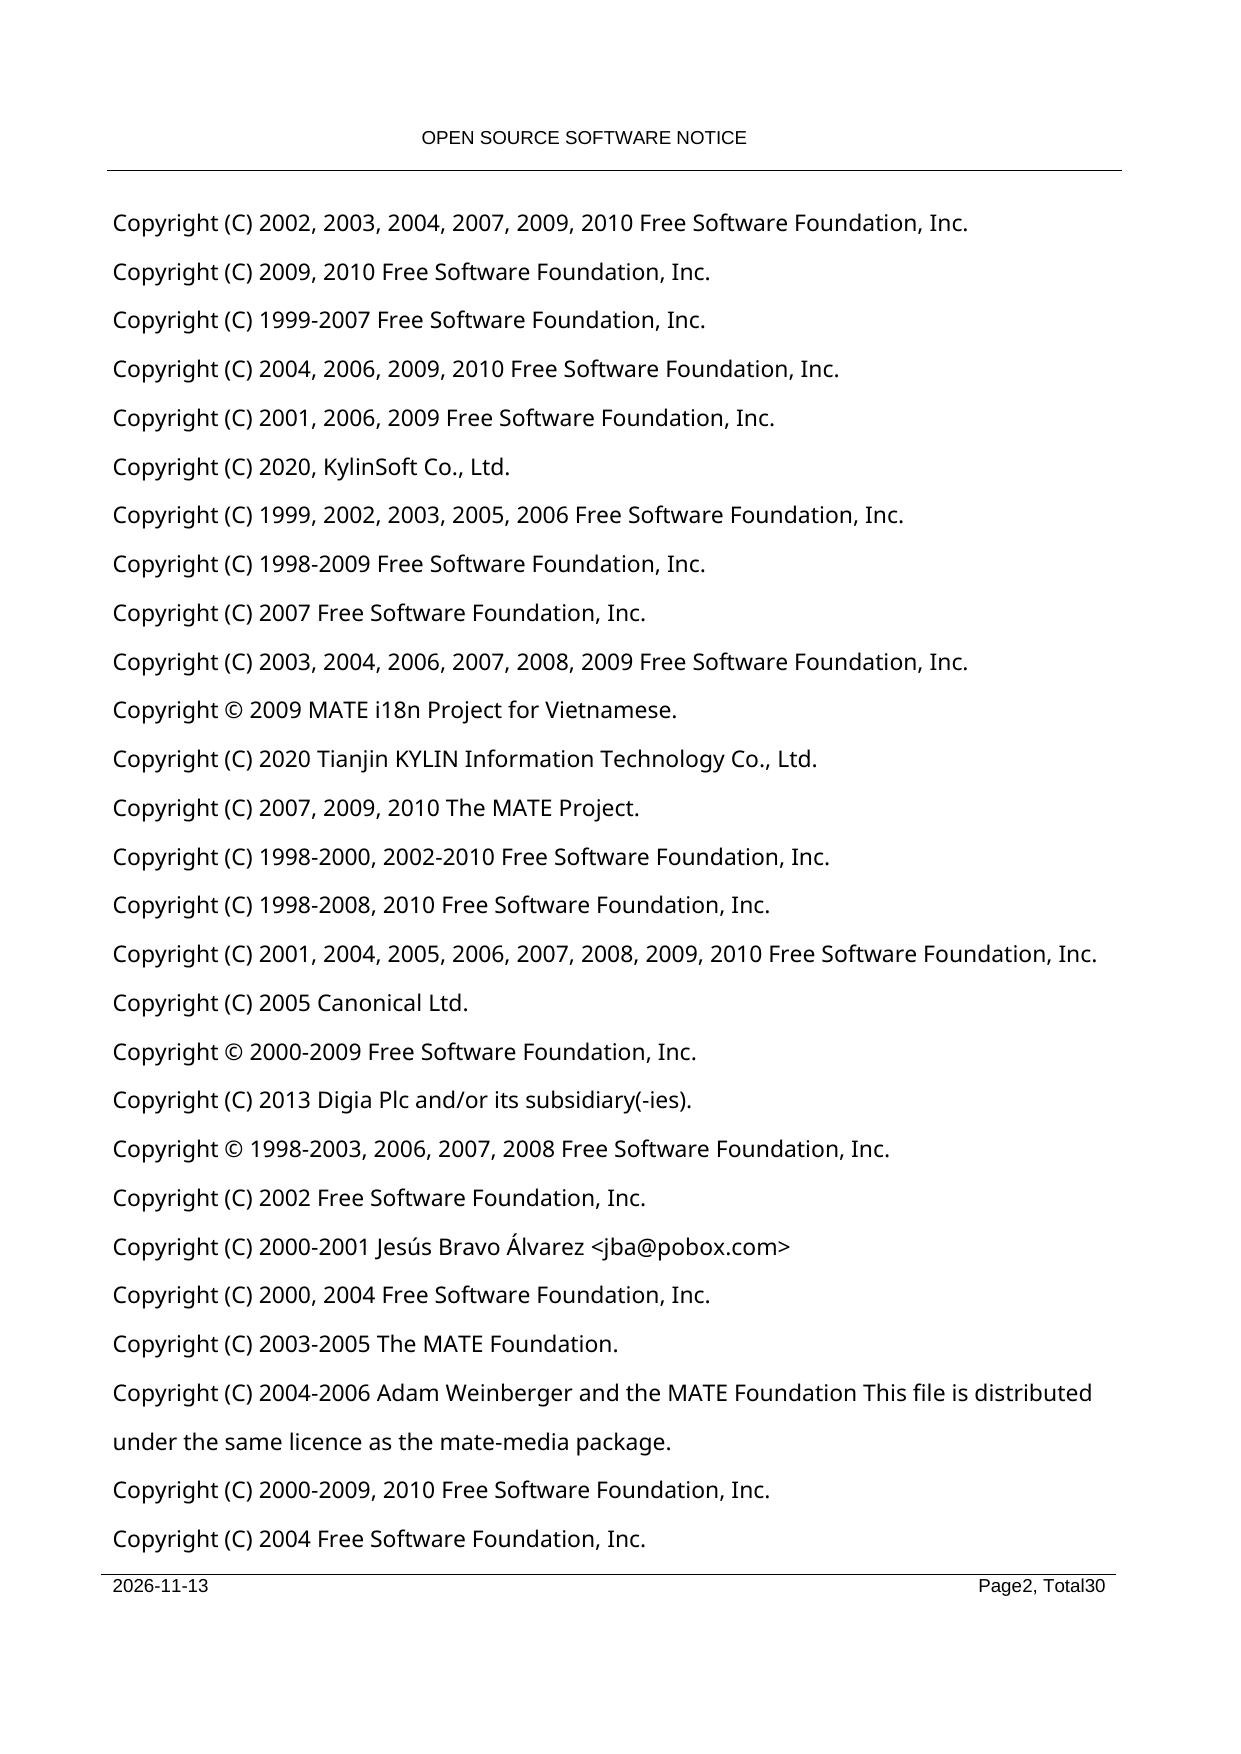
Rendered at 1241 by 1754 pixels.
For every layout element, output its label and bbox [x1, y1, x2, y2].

text [112, 206, 1128, 1555]
